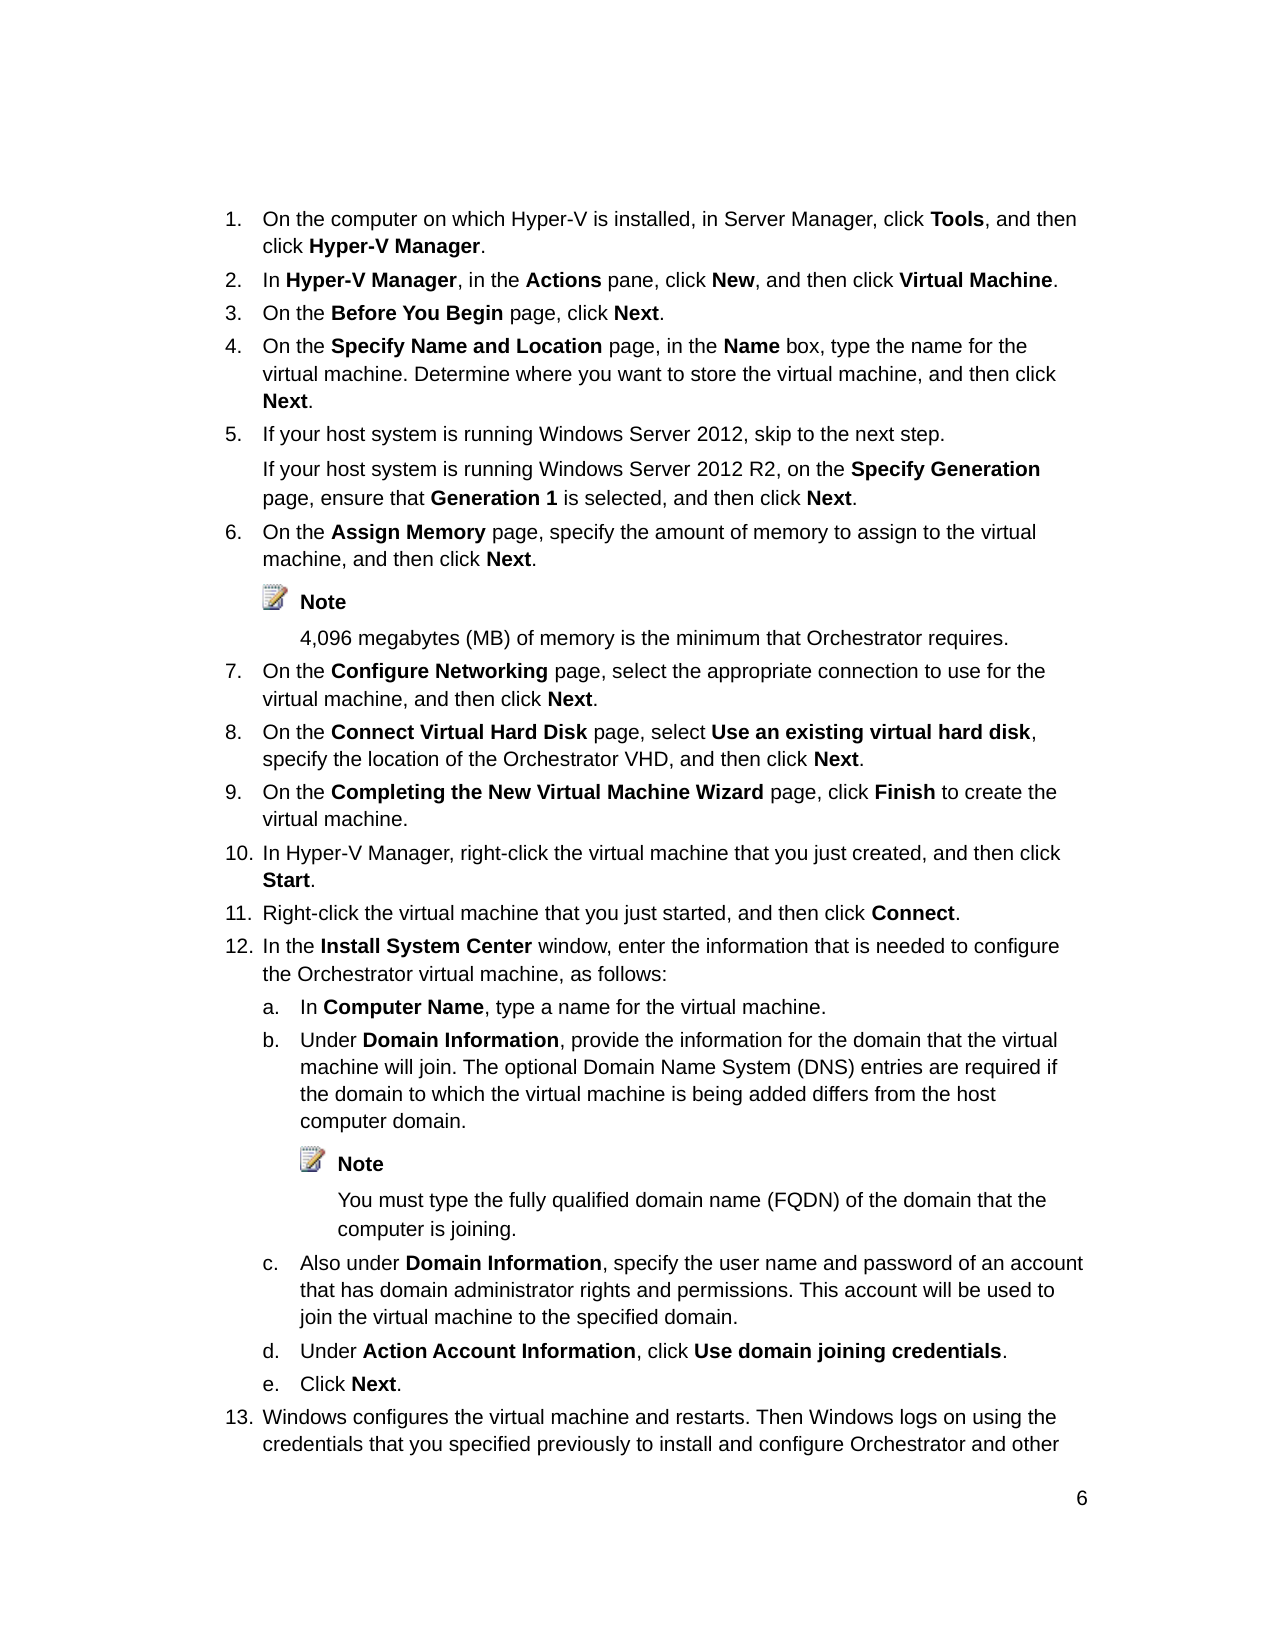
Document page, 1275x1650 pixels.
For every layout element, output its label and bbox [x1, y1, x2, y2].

picture [300, 1146, 338, 1172]
picture [262, 584, 300, 610]
table_header [225, 199, 1087, 1457]
